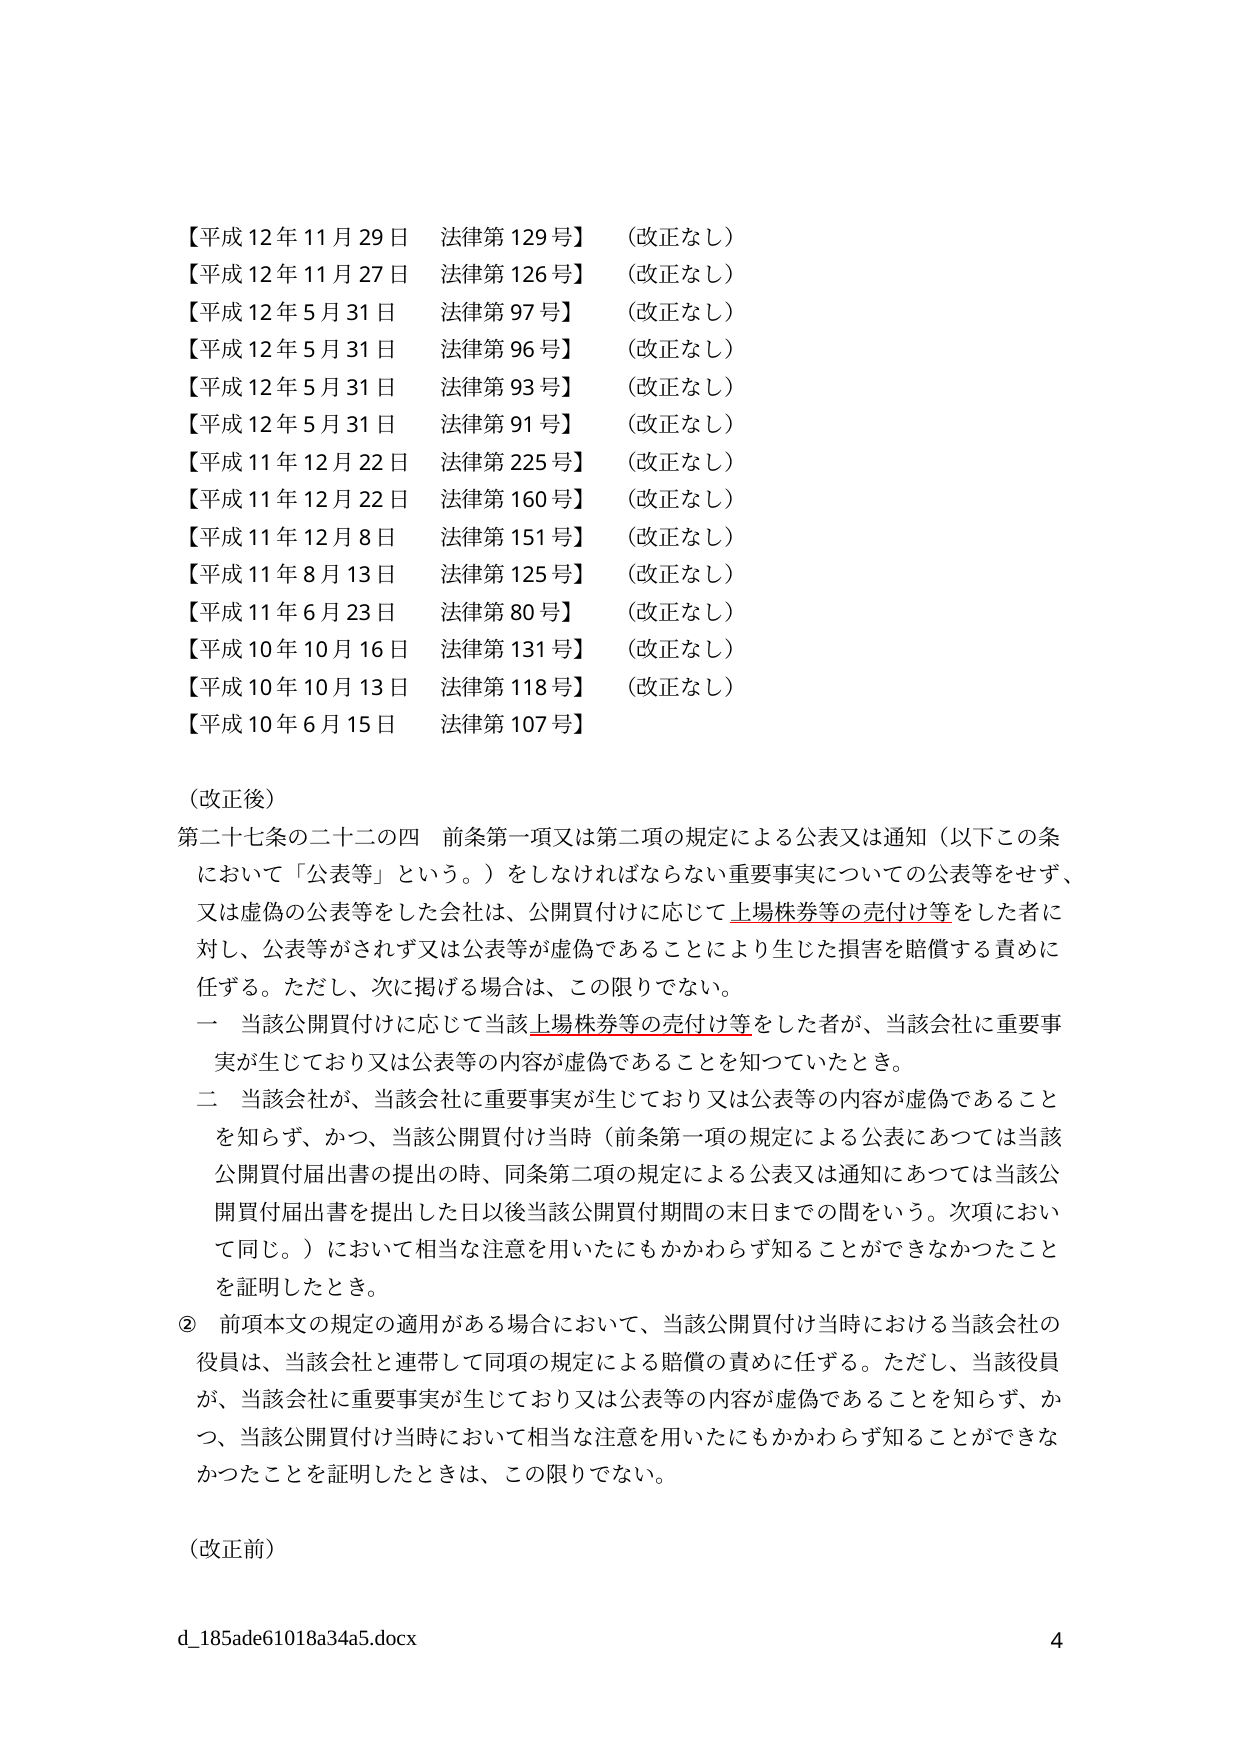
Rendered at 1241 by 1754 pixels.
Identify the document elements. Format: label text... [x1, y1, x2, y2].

text 【平成12年5月31日 法律第93号】 （改正なし） [177, 367, 1063, 404]
text 【平成12年5月31日 法律第91号】 （改正なし） [177, 404, 1063, 442]
text 【平成12年11月27日 法律第126号】 （改正なし） [177, 254, 1063, 292]
text 【平成11年6月23日 法律第80号】 （改正なし） [177, 592, 1063, 629]
text 【平成11年12月22日 法律第225号】 （改正なし） [177, 442, 1063, 479]
text 【平成10年6月15日 法律第107号】 [177, 704, 1063, 742]
text 【平成10年10月13日 法律第118号】 （改正なし） [177, 667, 1063, 704]
text ② 前項本文の規定の適用がある場合において、当該公開買付け当時における当該会社の役員は、当該会社と連帯して同項の規定による賠償の責めに任ずる。ただし、当該役員が、当該会社に重要事実が生じており又は公表等の内容が虚偽であることを知らず、かつ、当該公開買付け当時において相当な注意を用いたにもかかわらず知ることができなかつたことを証明したときは、この限りでない。 [177, 1304, 1063, 1492]
text 【平成11年8月13日 法律第125号】 （改正なし） [177, 554, 1063, 592]
text （改正後） [177, 779, 1063, 817]
text 【平成10年10月16日 法律第131号】 （改正なし） [177, 629, 1063, 667]
text 【平成12年11月29日 法律第129号】 （改正なし） [177, 217, 1063, 254]
text 【平成12年5月31日 法律第97号】 （改正なし） [177, 292, 1063, 329]
text 第二十七条の二十二の四 前条第一項又は第二項の規定による公表又は通知（以下この条において「公表等」という。）をしなければならない重要事実についての公表等をせず、又は虚偽の公表等をした会社は、公開買付けに応じて上場株券等の売付け等をした者に対し、公表等がされず又は公表等が虚偽であることにより生じた損害を賠償する責めに任ずる。ただし、次に掲げる場合は、この限りでない。 [177, 817, 1063, 1004]
text 【平成11年12月22日 法律第160号】 （改正なし） [177, 479, 1063, 517]
text 一 当該公開買付けに応じて当該上場株券等の売付け等をした者が、当該会社に重要事実が生じており又は公表等の内容が虚偽であることを知つていたとき。 [196, 1004, 1063, 1079]
text （改正前） [177, 1529, 1063, 1567]
text 【平成11年12月8日 法律第151号】 （改正なし） [177, 517, 1063, 554]
text 【平成12年5月31日 法律第96号】 （改正なし） [177, 329, 1063, 367]
